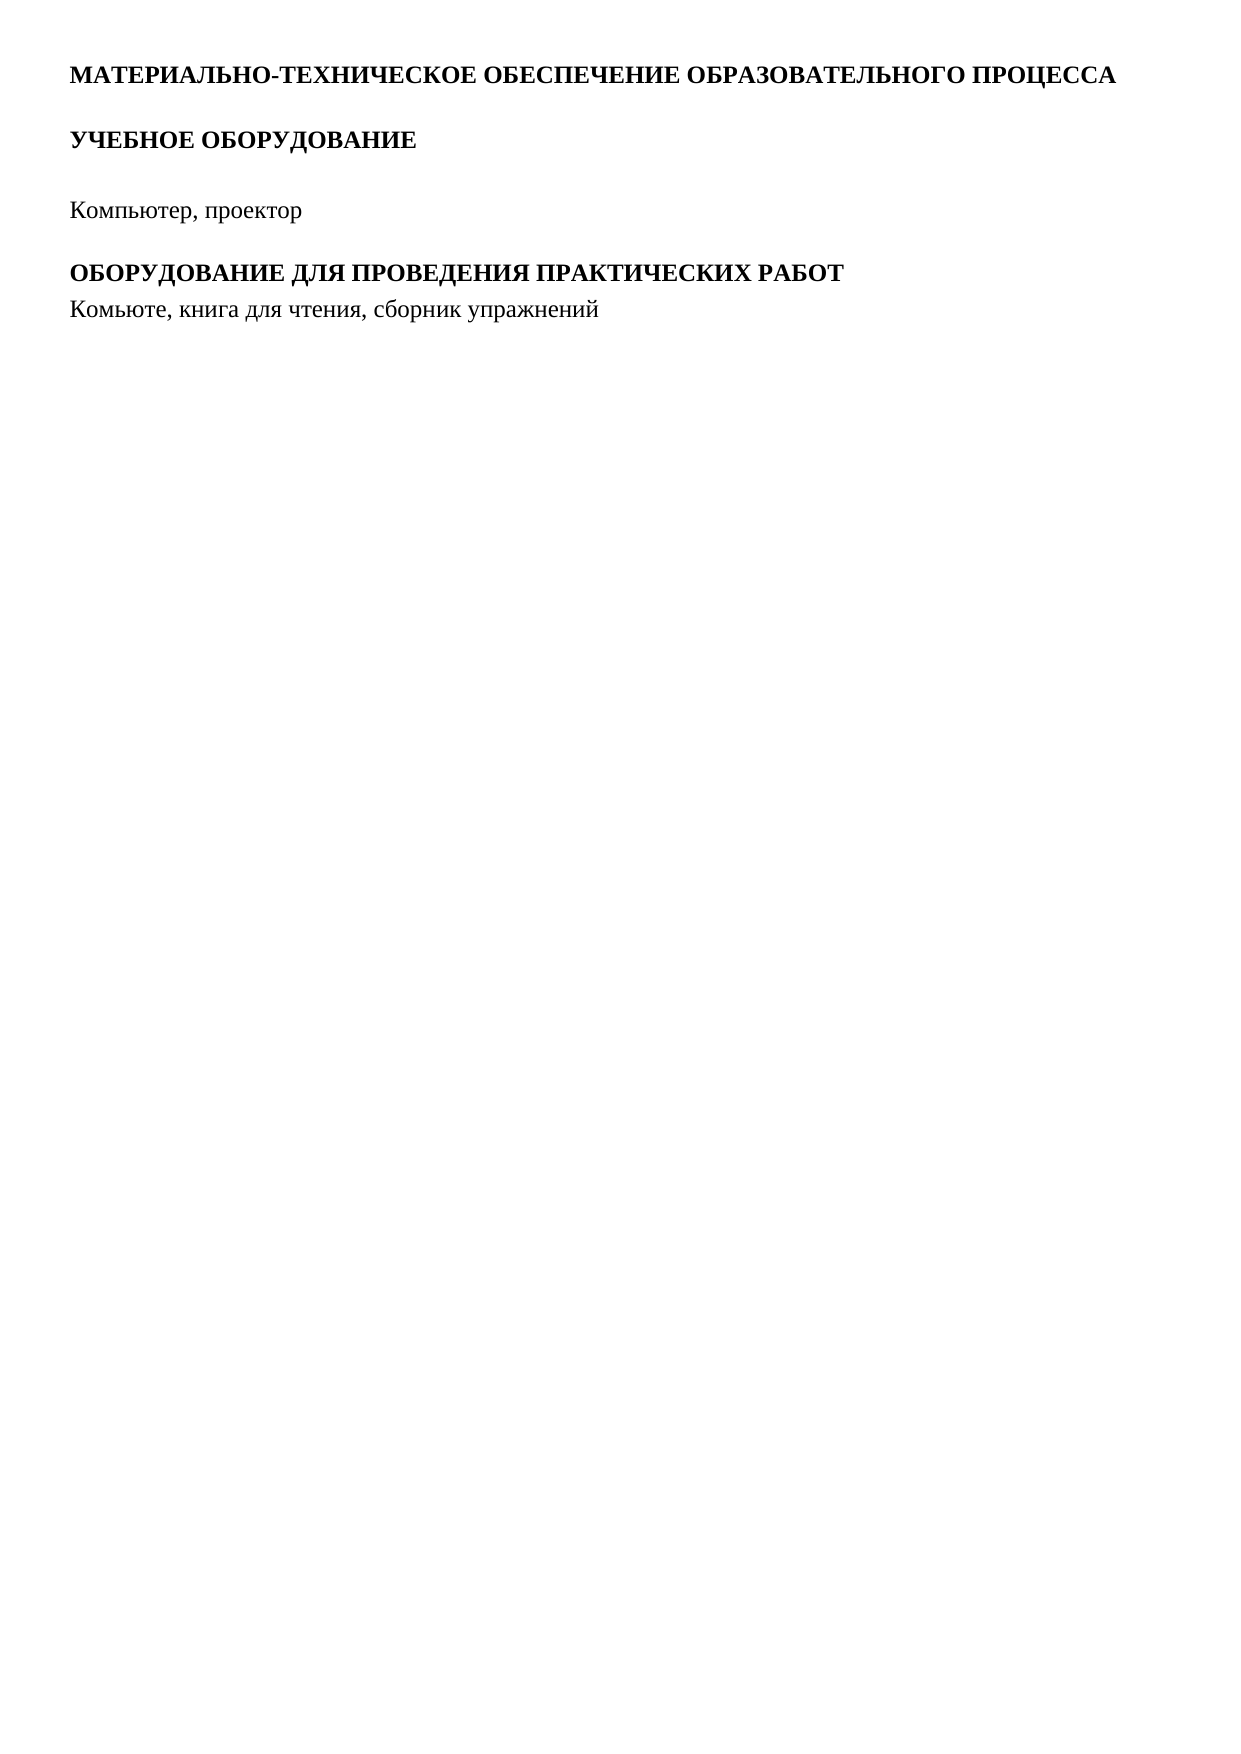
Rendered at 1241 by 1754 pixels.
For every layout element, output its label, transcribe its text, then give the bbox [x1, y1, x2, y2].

text МАТЕРИАЛЬНО-ТЕХНИЧЕСКОЕ ОБЕСПЕЧЕНИЕ ОБРАЗОВАТЕЛЬНОГО ПРОЦЕССА [69, 62, 1172, 89]
text УЧЕБНОЕ ОБОРУДОВАНИЕ Компьютер, проектор [69, 125, 422, 223]
text ОБОРУДОВАНИЕ ДЛЯ ПРОВЕДЕНИЯ ПРАКТИЧЕСКИХ РАБОТ Комьюте, книга для чтения, сборник упражнений [69, 258, 857, 323]
